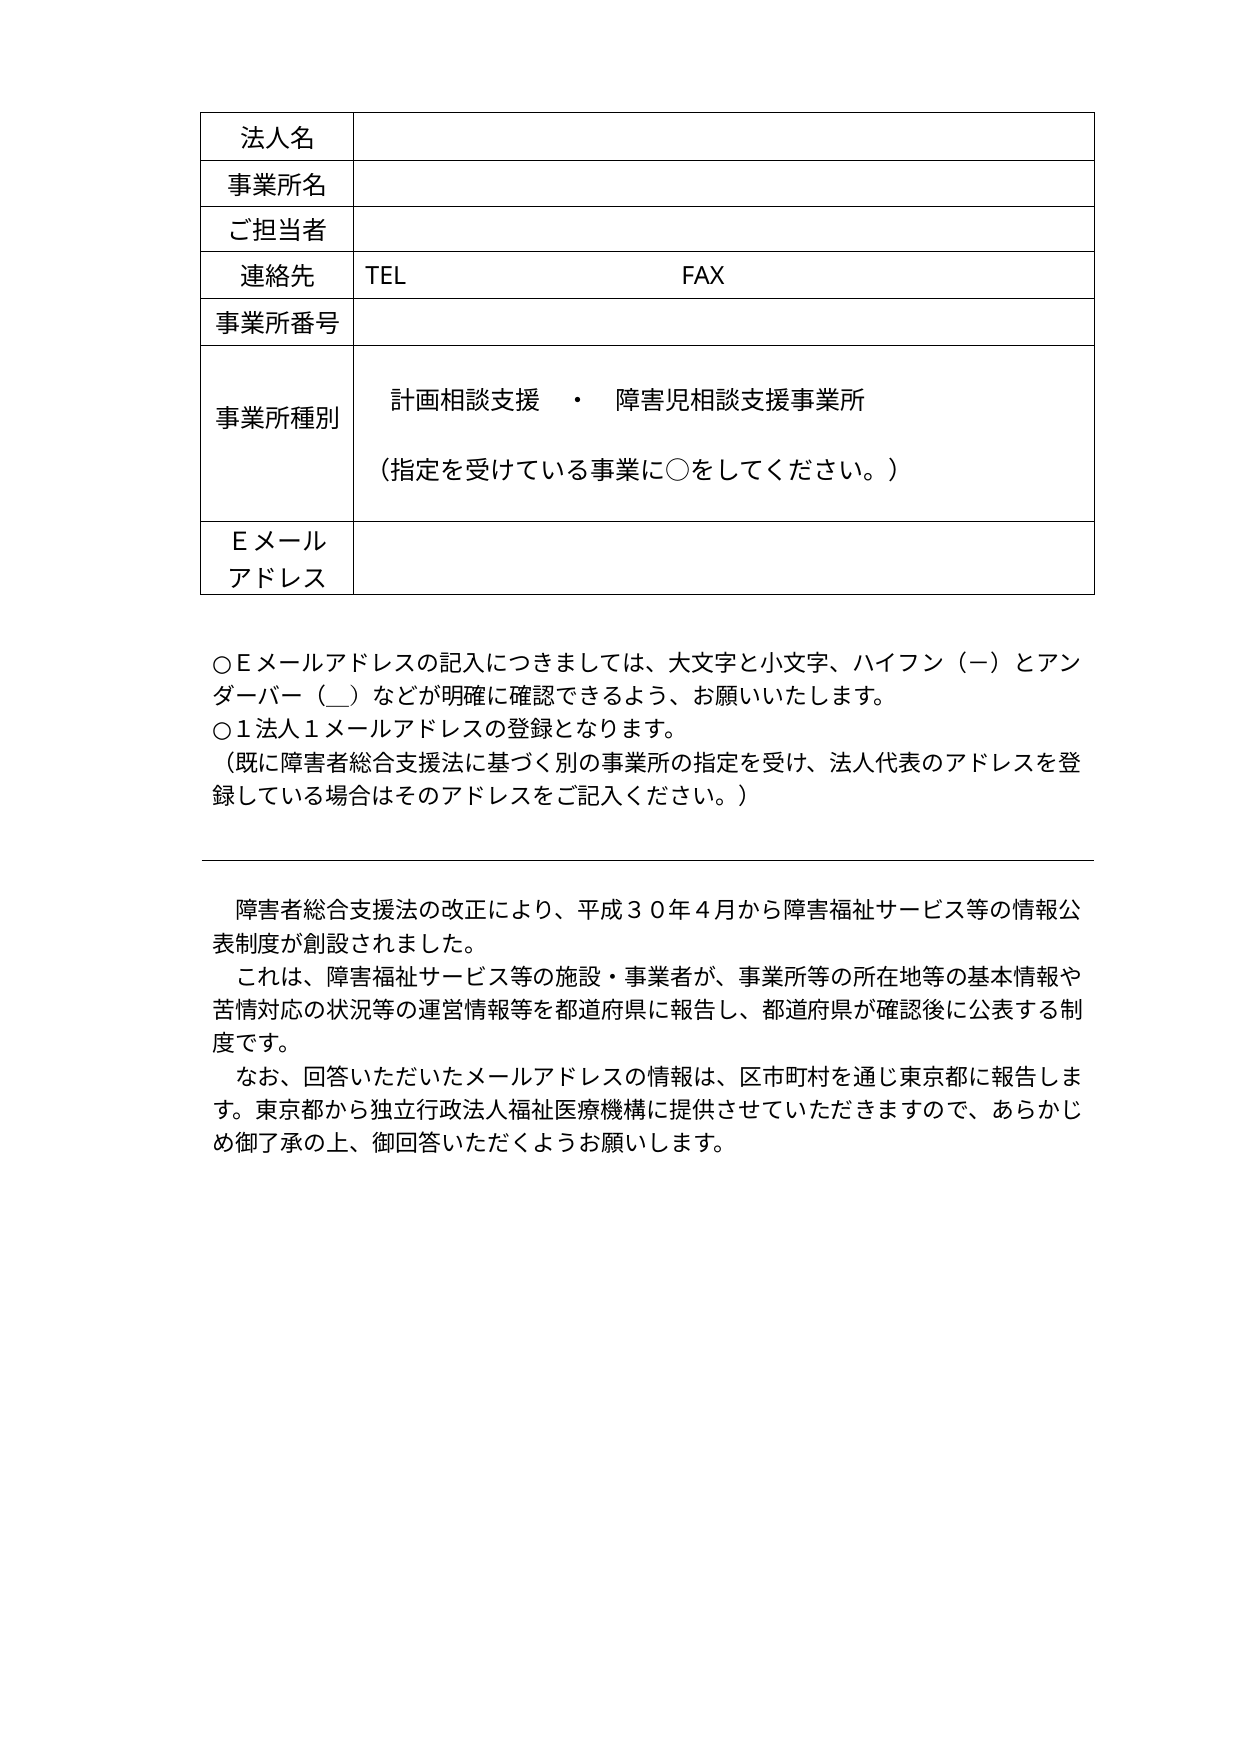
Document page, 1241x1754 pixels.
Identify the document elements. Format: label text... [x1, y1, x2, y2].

table_cell 事業所名 [201, 161, 353, 206]
table_cell ○Ｅメールアドレスの記入につきましては、大文字と小文字、ハイフン（－）とアンダーバー（＿）などが明確に確認できるよう、お願いいたします。 ○１法人１メールアドレスの登録となります。 （既に障害者総合支援法に基づく別の事業所の指定を受け、法人代表のアドレスを登録している場合はそのアドレスをご記入ください。） [201, 595, 1095, 860]
table_cell ご担当者 [201, 207, 353, 251]
table_cell [354, 207, 1094, 251]
table_cell [354, 522, 1094, 594]
table_cell 障害者総合支援法の改正により、平成３０年４月から障害福祉サービス等の情報公表制度が創設されました。 これは、障害福祉サービス等の施設・事業者が、事業所等の所在地等の基本情報や苦情対応の状況等の運営情報等を都道府県に報告し、都道府県が確認後に公表する制度です。 なお、回答いただいたメールアドレスの情報は、区市町村を通じ東京都に報告します。東京都から独立行政法人福祉医療機構に提供させていただきますので、あらかじめ御了承の上、御回答いただくようお願いします。 [201, 860, 1095, 1158]
table_cell Ｅメール アドレス [201, 522, 353, 594]
table_cell [354, 161, 1094, 206]
table_cell 計画相談支援 ・ 障害児相談支援事業所 （指定を受けている事業に○をしてください。） [354, 346, 1094, 521]
table_cell 事業所種別 [201, 346, 353, 521]
table_cell [354, 299, 1094, 345]
table_header 法人名 [201, 113, 353, 160]
table_cell 事業所番号 [201, 299, 353, 345]
table_header [354, 113, 1094, 160]
table_cell 連絡先 [201, 252, 353, 298]
table_cell TEL FAX [354, 252, 1094, 298]
